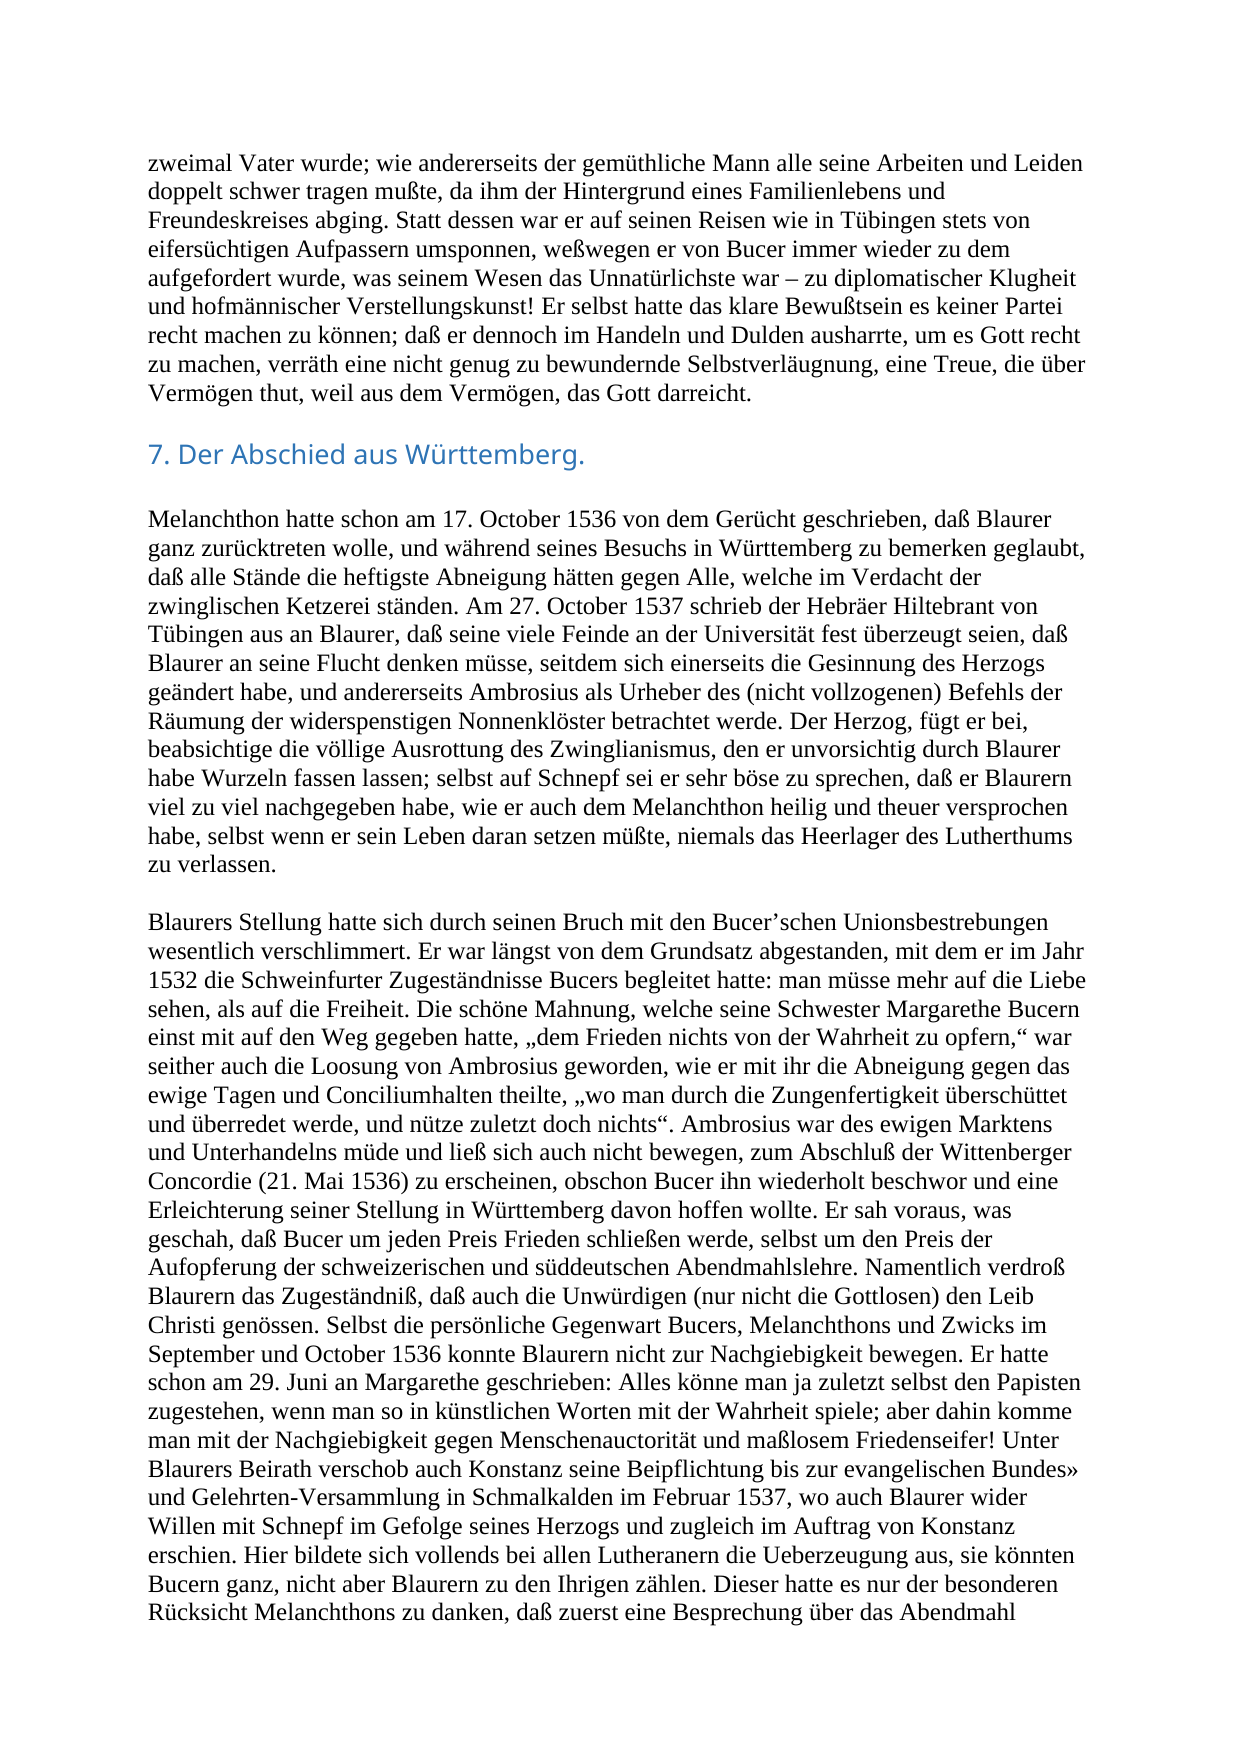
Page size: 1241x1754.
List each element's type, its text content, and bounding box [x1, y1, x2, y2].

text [148, 907, 1093, 1626]
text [148, 148, 1093, 406]
subtitle 7. Der Abschied aus Württemberg. [148, 436, 1093, 472]
text Melanchthon hatte schon am 17. October 1536 von dem Gerücht geschrieben, daß Blaurer ganz zurücktreten wolle, und während seines Besuchs in Württemberg zu bemerken geglaubt, daß alle Stände die heftigste Abneigung hätten gegen Alle, welche im Verdacht der zwinglischen Ketzerei ständen. Am 27. October 1537 schrieb der Hebräer Hiltebrant von Tübingen aus an Blaurer, daß seine viele Feinde an der Universität fest überzeugt seien, daß Blaurer an seine Flucht denken müsse, seitdem sich einerseits die Gesinnung des Herzogs geändert habe, und andererseits Ambrosius als Urheber des (nicht vollzogenen) Befehls der Räumung der widerspenstigen Nonnenklöster betrachtet werde. Der Herzog, fügt er bei, beabsichtige die völlige Ausrottung des Zwinglianismus, den er unvorsichtig durch Blaurer habe Wurzeln fassen lassen; selbst auf Schnepf sei er sehr böse zu sprechen, daß er Blaurern viel zu viel nachgegeben habe, wie er auch dem Melanchthon heilig und theuer versprochen habe, selbst wenn er sein Leben daran setzen müßte, niemals das Heerlager des Lutherthums zu verlassen. [148, 504, 1093, 878]
